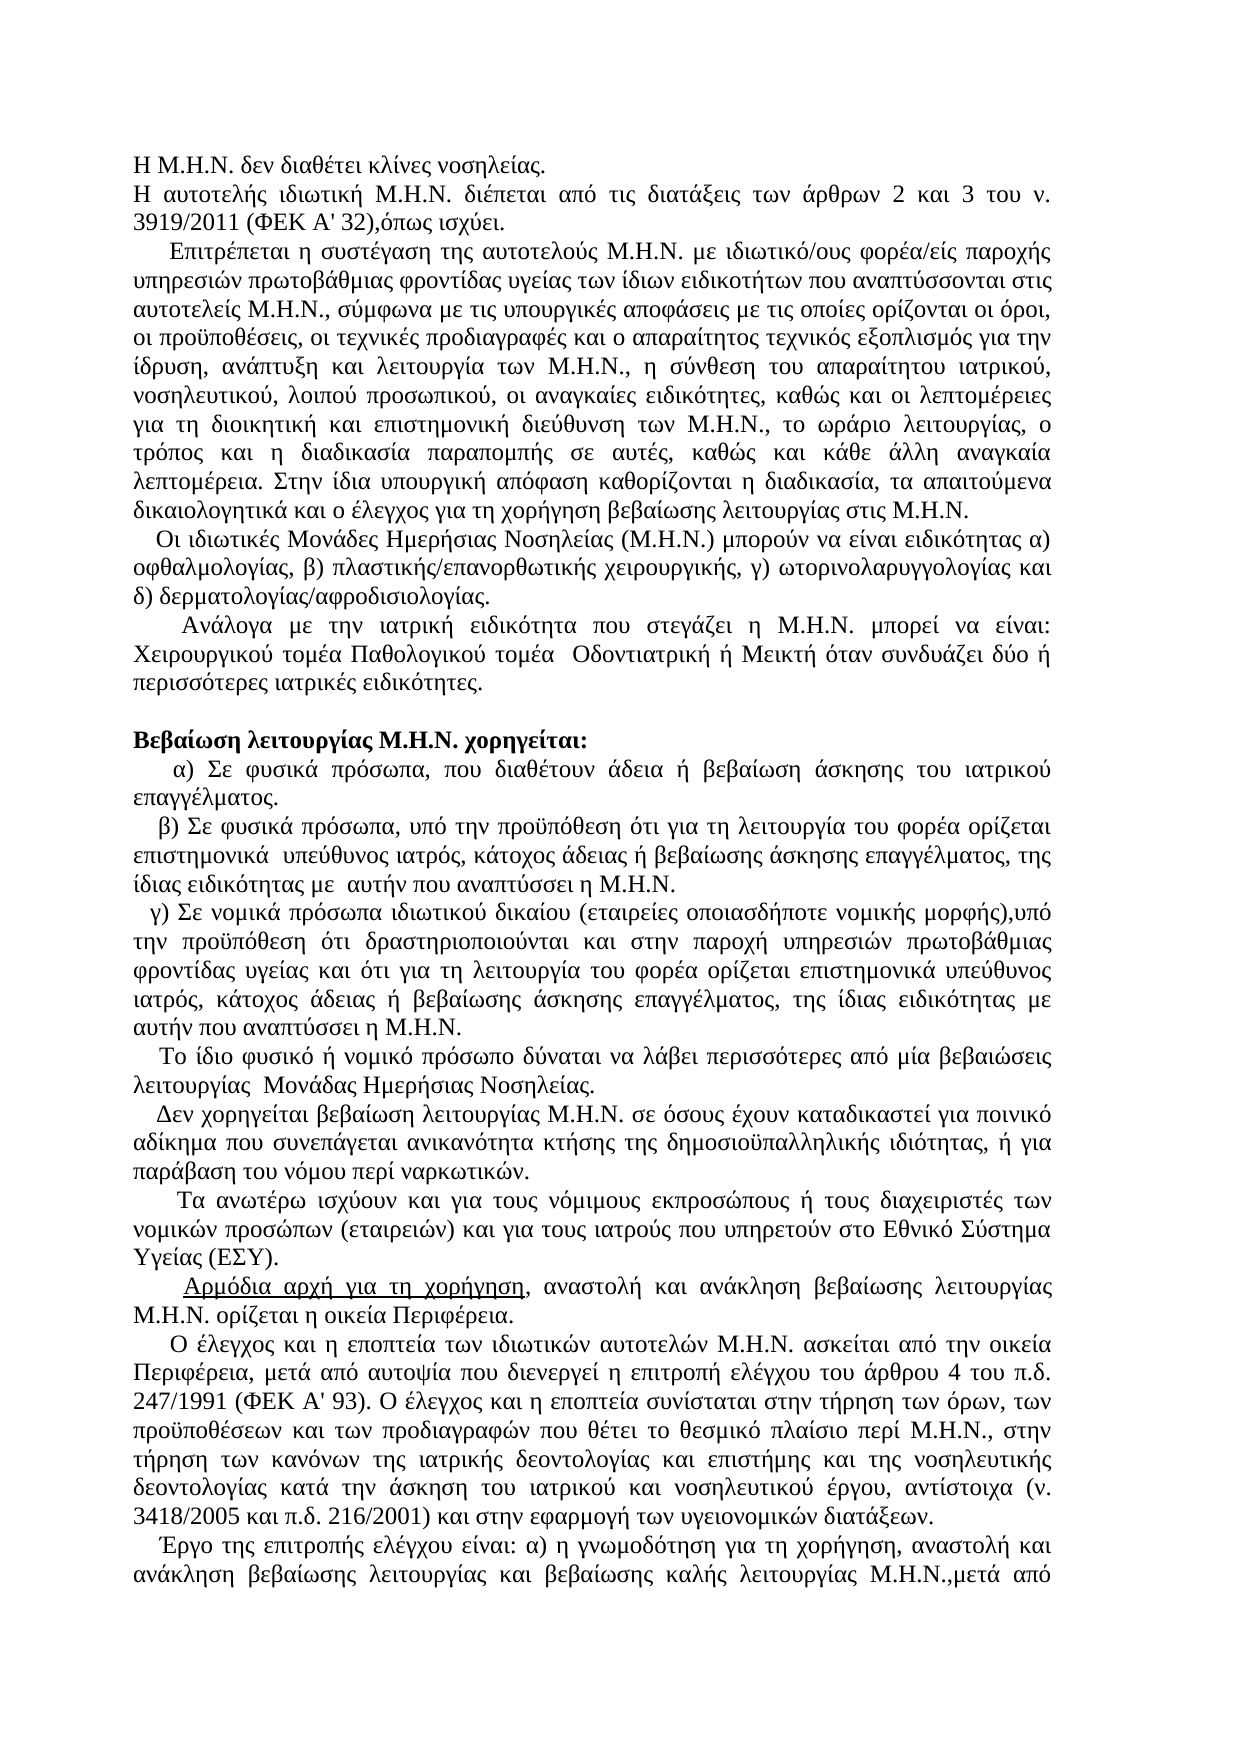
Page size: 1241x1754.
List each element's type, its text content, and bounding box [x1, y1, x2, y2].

text Η Μ.Η.Ν. δεν διαθέτει κλίνες νοσηλείας. [133, 150, 1053, 179]
text Τα ανωτέρω ισχύουν και για τους νόμιμους εκπροσώπους ή τους διαχειριστές των νομικών προσώπων (εταιρειών) και για τους ιατρούς που υπηρετούν στο Εθνικό Σύστημα Υγείας (ΕΣΥ). [133, 1185, 1053, 1271]
text Ανάλογα με την ιατρική ειδικότητα που στεγάζει η Μ.Η.Ν. μπορεί να είναι: Χειρουργικού τομέα Παθολογικού τομέα Οδοντιατρική ή Μεικτή όταν συνδυάζει δύο ή περισσότερες ιατρικές ειδικότητες. [133, 610, 1053, 696]
text Δεν χορηγείται βεβαίωση λειτουργίας Μ.Η.Ν. σε όσους έχουν καταδικαστεί για ποινικό αδίκημα που συνεπάγεται ανικανότητα κτήσης της δημοσιοϋπαλληλικής ιδιότητας, ή για παράβαση του νόμου περί ναρκωτικών. [133, 1099, 1053, 1185]
text α) Σε φυσικά πρόσωπα, που διαθέτουν άδεια ή βεβαίωση άσκησης του ιατρικού επαγγέλματος. β) Σε φυσικά πρόσωπα, υπό την προϋπόθεση ότι για τη λειτουργία του φορέα ορίζεται επιστημονικά υπεύθυνος ιατρός, κάτοχος άδειας ή βεβαίωσης άσκησης επαγγέλματος, της ίδιας ειδικότητας με αυτήν που αναπτύσσει η Μ.Η.Ν. [133, 754, 1053, 897]
text γ) Σε νομικά πρόσωπα ιδιωτικού δικαίου (εταιρείες οποιασδήποτε νομικής μορφής),υπό την προϋπόθεση ότι δραστηριοποιούνται και στην παροχή υπηρεσιών πρωτοβάθμιας φροντίδας υγείας και ότι για τη λειτουργία του φορέα ορίζεται επιστημονικά υπεύθυνος ιατρός, κάτοχος άδειας ή βεβαίωσης άσκησης επαγγέλματος, της ίδιας ειδικότητας με αυτήν που αναπτύσσει η Μ.Η.Ν. [133, 897, 1053, 1041]
text Το ίδιο φυσικό ή νομικό πρόσωπο δύναται να λάβει περισσότερες από μία βεβαιώσεις λειτουργίας Μονάδας Ημερήσιας Νοσηλείας. [133, 1041, 1053, 1099]
text Ο έλεγχος και η εποπτεία των ιδιωτικών αυτοτελών Μ.Η.Ν. ασκείται από την οικεία Περιφέρεια, μετά από αυτοψία που διενεργεί η επιτροπή ελέγχου του άρθρου 4 του π.δ. 247/1991 (ΦΕΚ Α' 93). Ο έλεγχος και η εποπτεία συνίσταται στην τήρηση των όρων, των προϋποθέσεων και των προδιαγραφών που θέτει το θεσμικό πλαίσιο περί Μ.Η.Ν., στην τήρηση των κανόνων της ιατρικής δεοντολογίας και επιστήμης και της νοσηλευτικής δεοντολογίας κατά την άσκηση του ιατρικού και νοσηλευτικού έργου, αντίστοιχα (ν. 3418/2005 και π.δ. 216/2001) και στην εφαρμογή των υγειονομικών διατάξεων. [133, 1329, 1053, 1530]
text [133, 1530, 1053, 1587]
text Βεβαίωση λειτουργίας Μ.Η.Ν. χορηγείται: [133, 725, 1053, 754]
text Οι ιδιωτικές Μονάδες Ημερήσιας Νοσηλείας (Μ.Η.Ν.) μπορούν να είναι ειδικότητας α) οφθαλμολογίας, β) πλαστικής/επανορθωτικής χειρουργικής, γ) ωτορινολαρυγγολογίας και δ) δερματολογίας/αφροδισιολογίας. [133, 524, 1053, 610]
text Επιτρέπεται η συστέγαση της αυτοτελούς Μ.Η.Ν. με ιδιωτικό/ους φορέα/είς παροχής υπηρεσιών πρωτοβάθμιας φροντίδας υγείας των ίδιων ειδικοτήτων που αναπτύσσονται στις αυτοτελείς Μ.Η.Ν., σύμφωνα με τις υπουργικές αποφάσεις με τις οποίες ορίζονται οι όροι, οι προϋποθέσεις, οι τεχνικές προδιαγραφές και ο απαραίτητος τεχνικός εξοπλισμός για την ίδρυση, ανάπτυξη και λειτουργία των Μ.Η.Ν., η σύνθεση του απαραίτητου ιατρικού, νοσηλευτικού, λοιπού προσωπικού, οι αναγκαίες ειδικότητες, καθώς και οι λεπτομέρειες για τη διοικητική και επιστημονική διεύθυνση των Μ.Η.Ν., το ωράριο λειτουργίας, ο τρόπος και η διαδικασία παραπομπής σε αυτές, καθώς και κάθε άλλη αναγκαία λεπτομέρεια. Στην ίδια υπουργική απόφαση καθορίζονται η διαδικασία, τα απαιτούμενα δικαιολογητικά και ο έλεγχος για τη χορήγηση βεβαίωσης λειτουργίας στις Μ.Η.Ν. [133, 236, 1053, 524]
text Αρμόδια αρχή για τη χορήγηση, αναστολή και ανάκληση βεβαίωσης λειτουργίας Μ.Η.Ν. ορίζεται η οικεία Περιφέρεια. [133, 1271, 1053, 1329]
text Η αυτοτελής ιδιωτική Μ.Η.Ν. διέπεται από τις διατάξεις των άρθρων 2 και 3 του ν. 3919/2011 (ΦΕΚ Α' 32),όπως ισχύει. [133, 179, 1053, 236]
